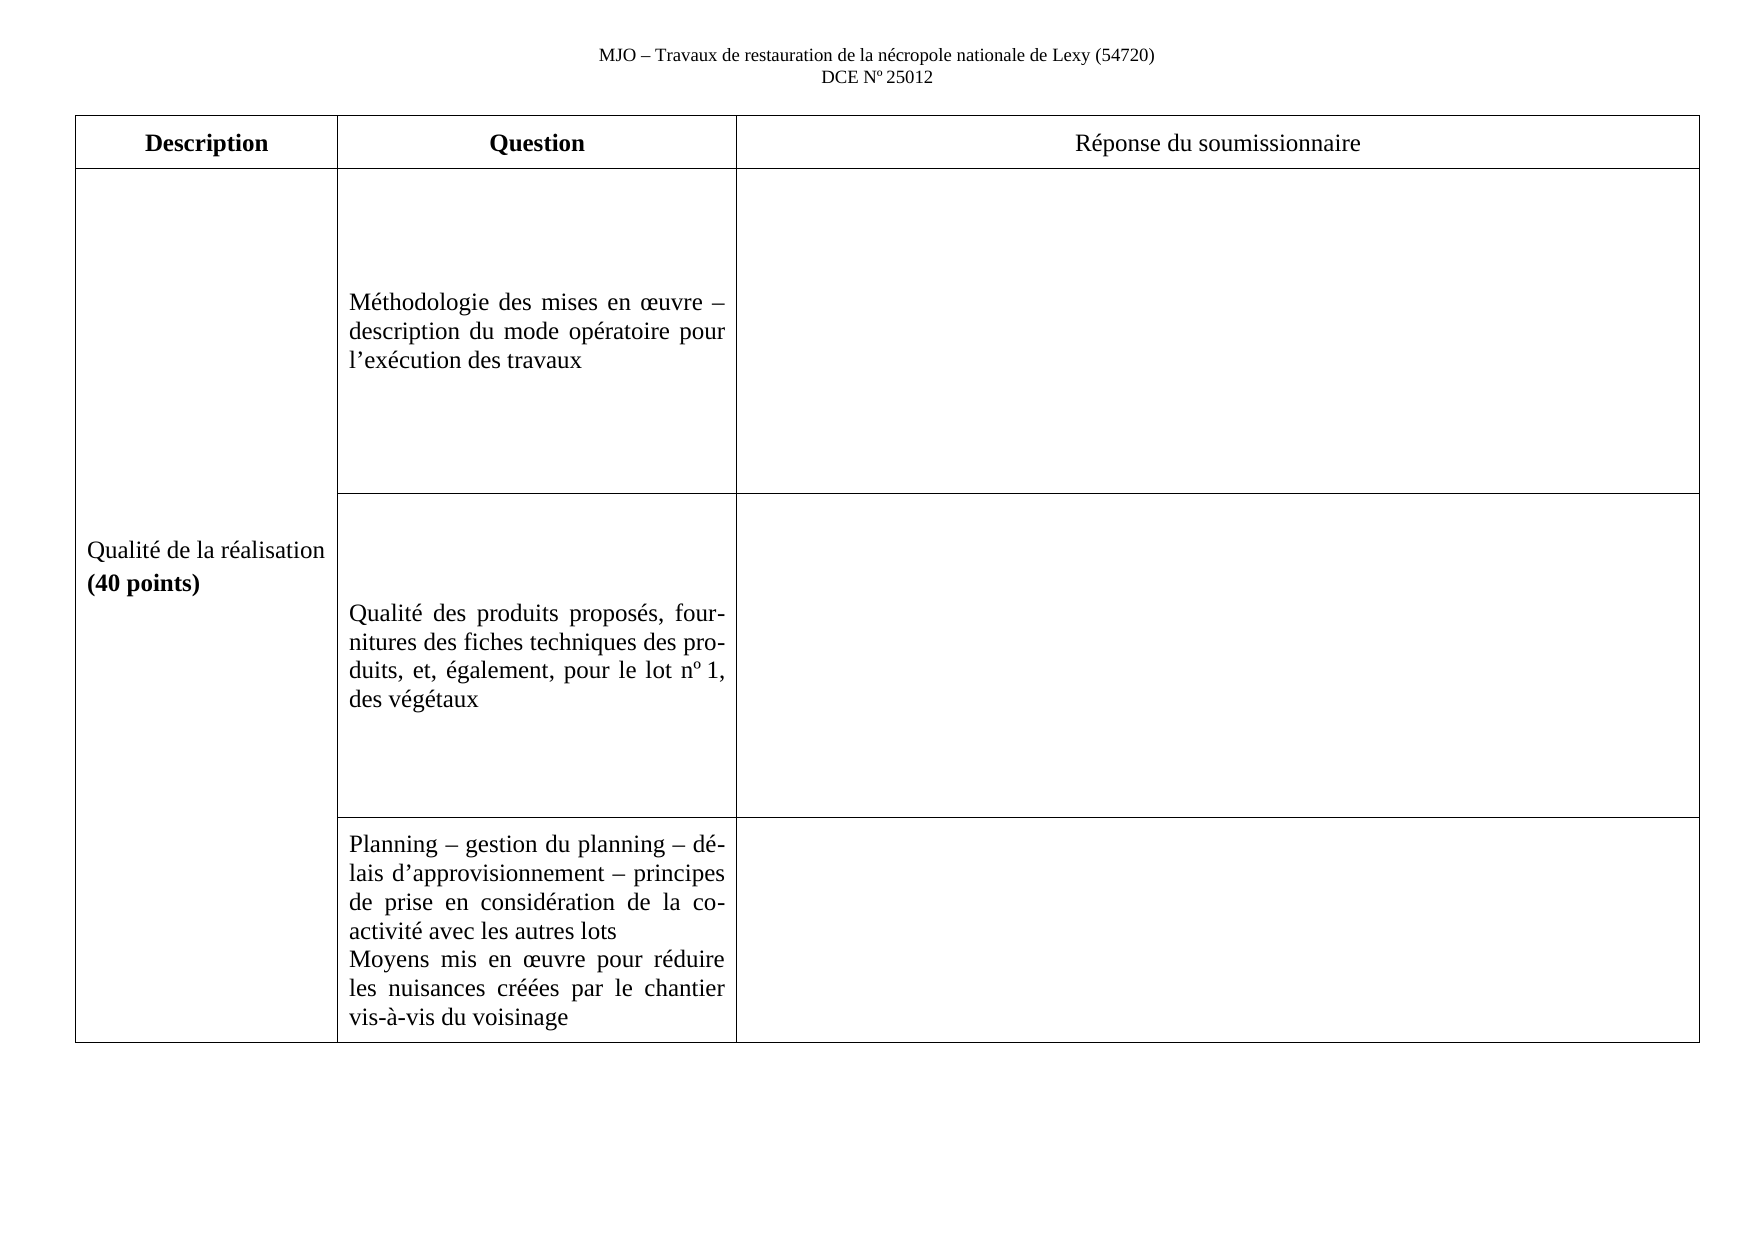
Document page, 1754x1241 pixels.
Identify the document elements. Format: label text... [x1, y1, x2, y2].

table_cell [737, 169, 1699, 492]
table_header Réponse du soumissionnaire [737, 116, 1699, 168]
table_cell Qualité de la réalisation (40 points) [76, 169, 337, 1042]
table_cell Méthodologie des mises en œuvre – description du mode opératoire pour l’exécution des travaux [338, 169, 736, 492]
table_cell Qualité des produits proposés, fournitures des fiches techniques des produits, et, également, pour le lot nº 1, des végétaux [338, 494, 736, 817]
table_header Question [338, 116, 736, 168]
table_cell [737, 818, 1699, 1042]
table_cell [737, 494, 1699, 817]
table_header Description [76, 116, 337, 168]
table_cell Planning – gestion du planning – délais d’approvisionnement – principes de prise en considération de la coactivité avec les autres lots Moyens mis en œuvre pour réduire les nuisances créées par le chantier vis-à-vis du voisinage [338, 818, 736, 1042]
